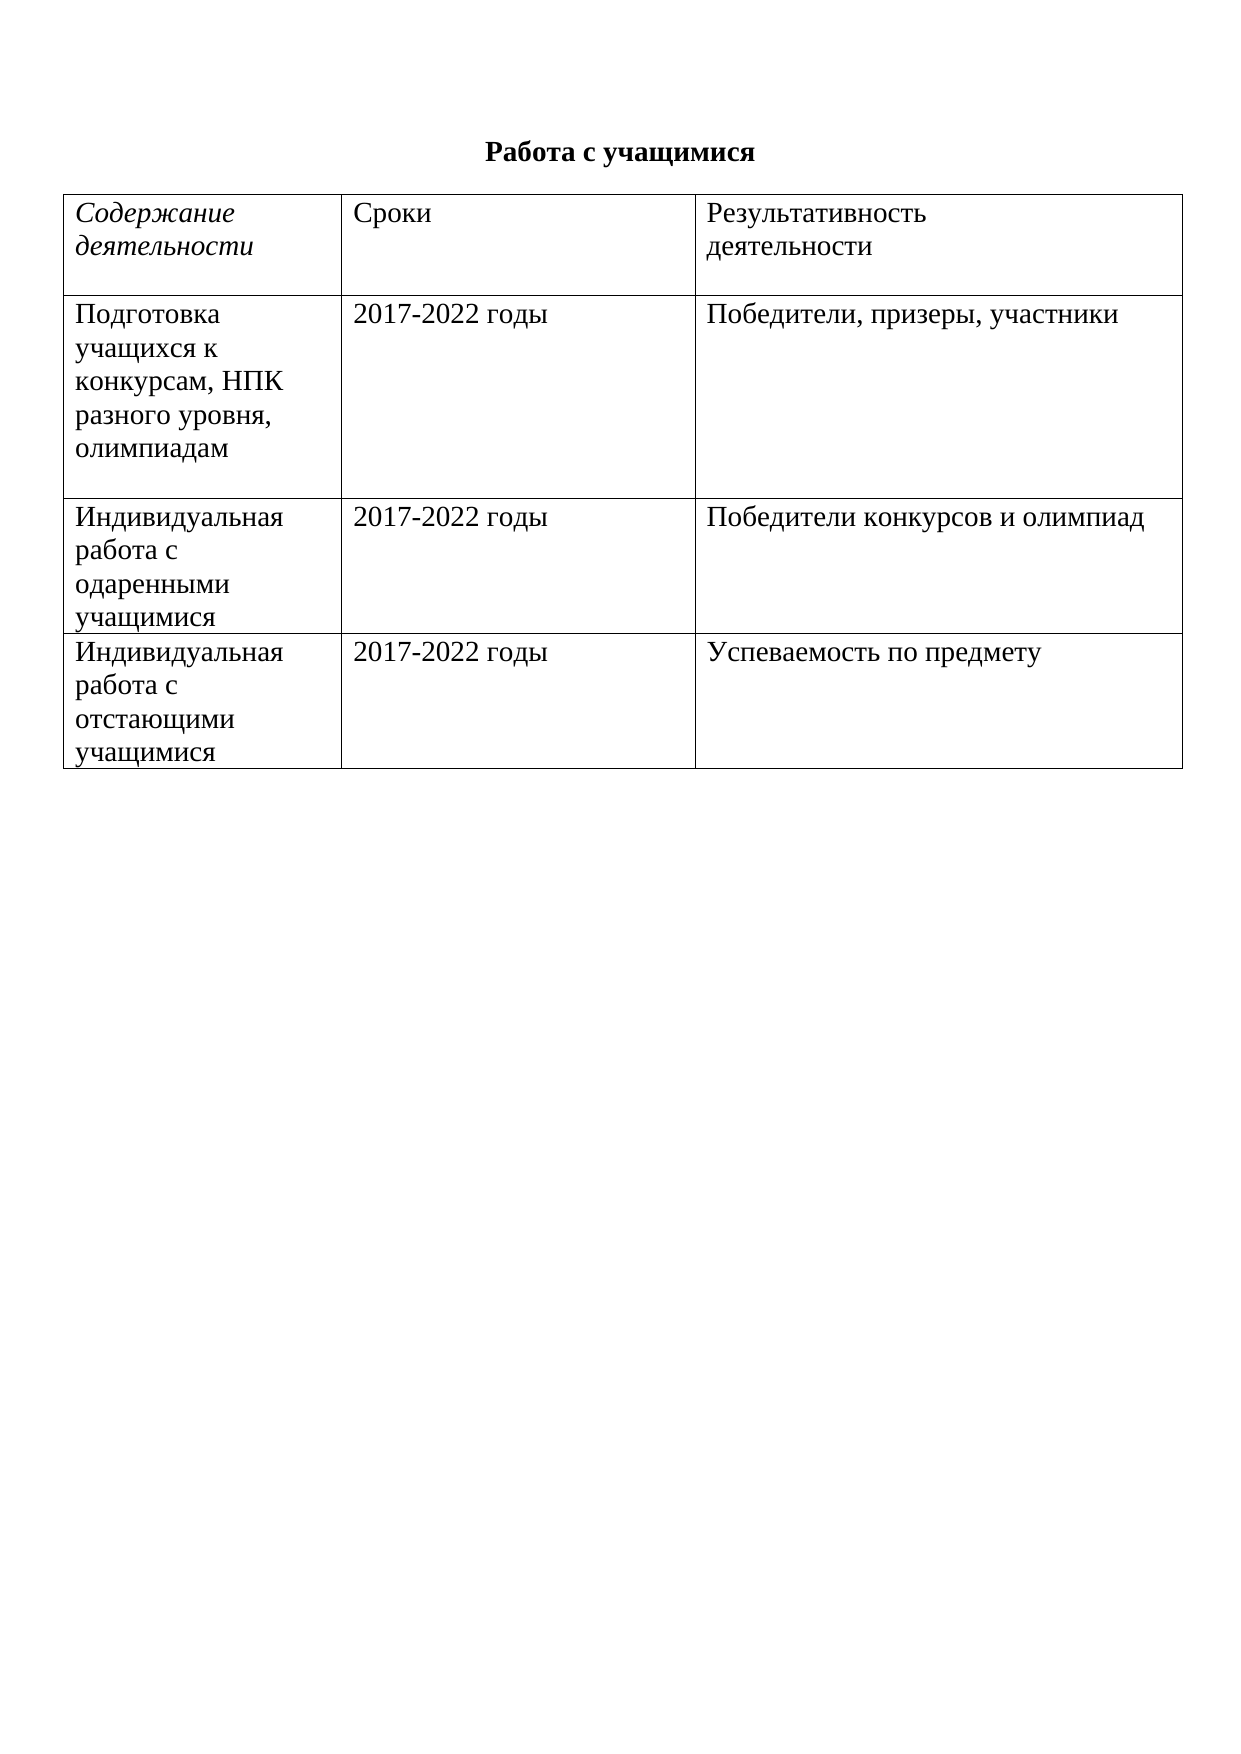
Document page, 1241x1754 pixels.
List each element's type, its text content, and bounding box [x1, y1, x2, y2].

table_cell 2017-2022 годы [342, 499, 695, 633]
table_header Сроки [342, 195, 695, 295]
table_cell Подготовка учащихся к конкурсам, НПК разного уровня, олимпиадам [64, 296, 341, 498]
table_cell Индивидуальная работа с отстающими учащимися [64, 634, 341, 768]
table_cell Победители конкурсов и олимпиад [696, 499, 1182, 633]
text Работа с учащимися [75, 134, 1165, 168]
table_cell Индивидуальная работа с одаренными учащимися [64, 499, 341, 633]
table_cell Победители, призеры, участники [696, 296, 1182, 498]
table_cell 2017-2022 годы [342, 634, 695, 768]
table_header Результативность деятельности [696, 195, 1182, 295]
table_cell Успеваемость по предмету [696, 634, 1182, 768]
table_cell 2017-2022 годы [342, 296, 695, 498]
table_header Содержание деятельности [64, 195, 341, 295]
